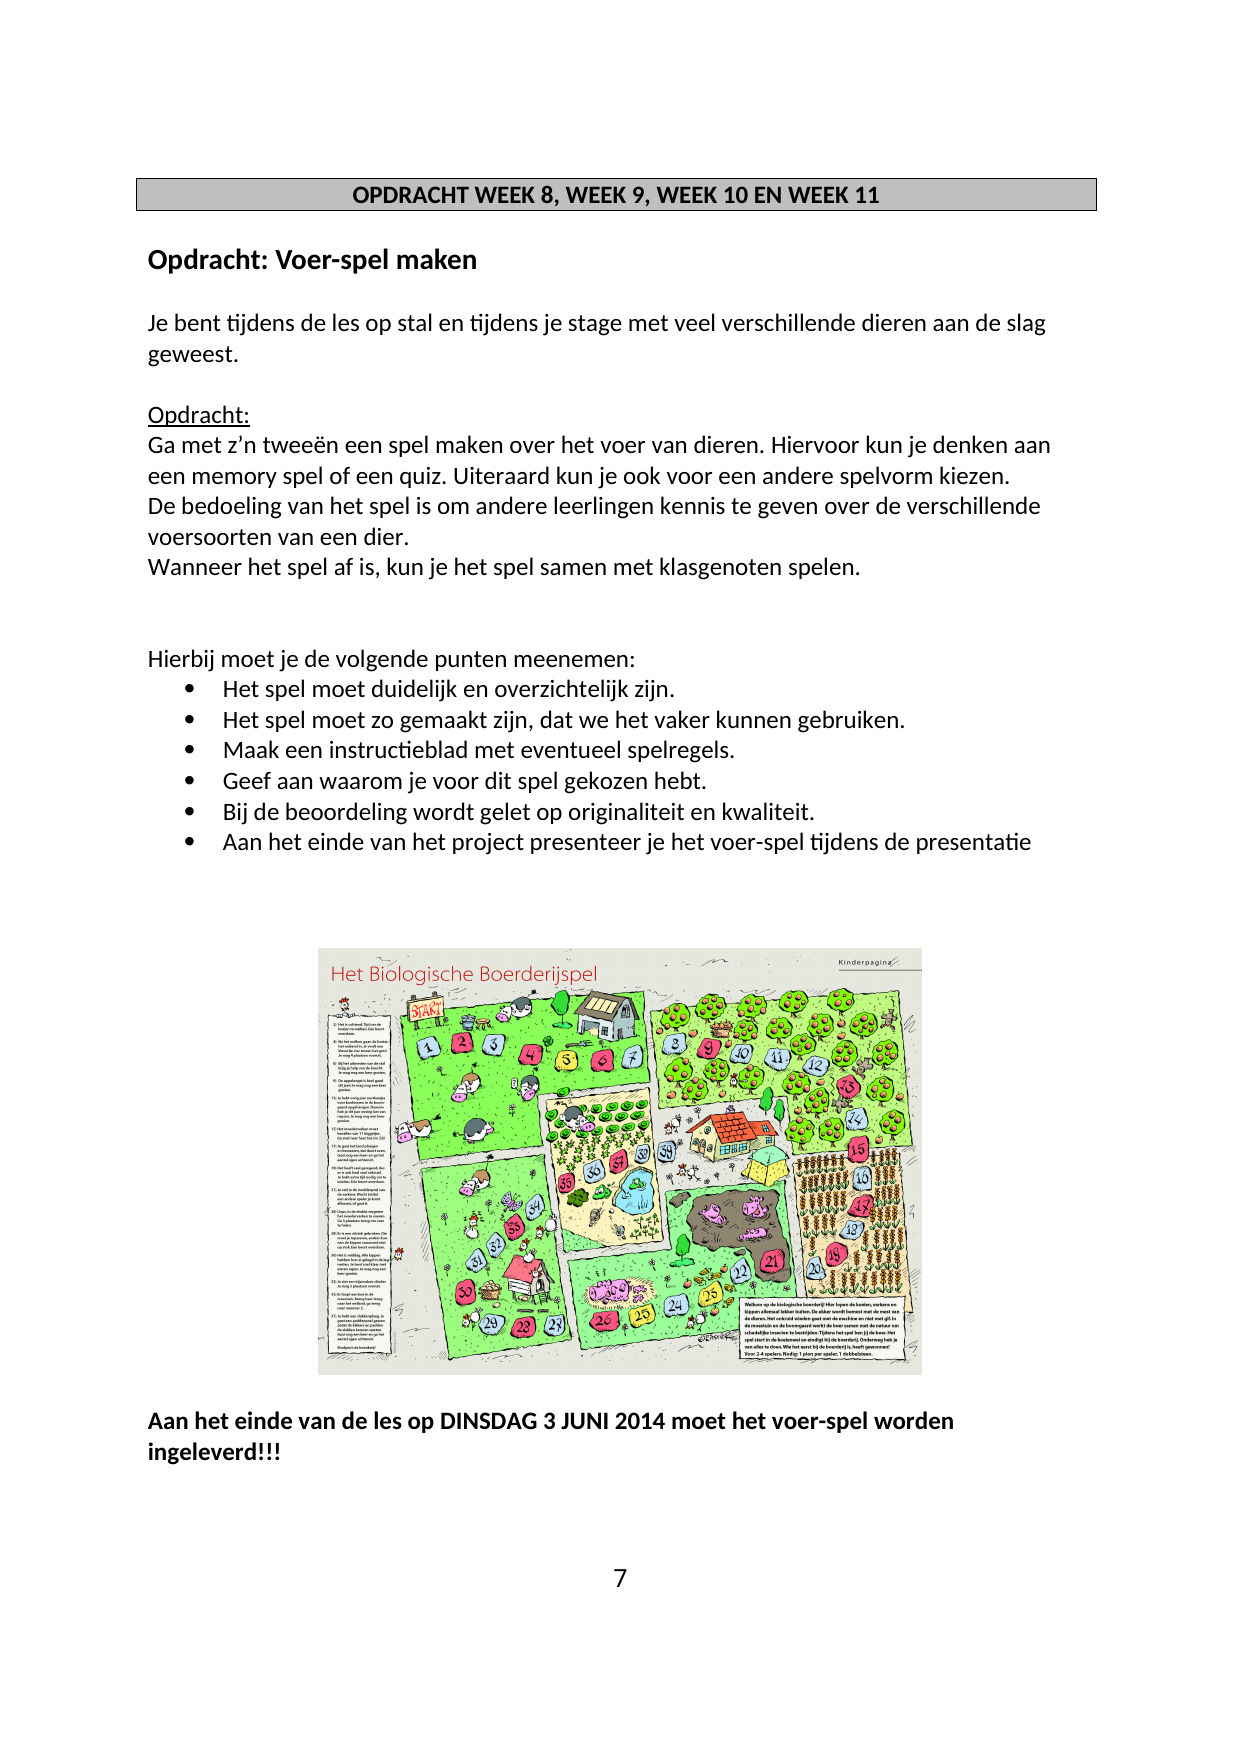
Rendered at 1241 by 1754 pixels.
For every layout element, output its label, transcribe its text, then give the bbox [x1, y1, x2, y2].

list Geef aan waarom je voor dit spel gekozen hebt. [185, 765, 1093, 796]
list Aan het einde van het project presenteer je het voer-spel tijdens de presentatie [185, 826, 1093, 857]
text Ga met z’n tweeën een spel maken over het voer van dieren. Hiervoor kun je denken aan een memory spel of een quiz. Uiteraard kun je ook voor een andere spelvorm kiezen. [148, 429, 1093, 491]
text Wanneer het spel af is, kun je het spel samen met klasgenoten spelen. [148, 552, 1093, 582]
list Het spel moet duidelijk en overzichtelijk zijn. [185, 674, 1093, 704]
text Je bent tijdens de les op stal en tijdens je stage met veel verschillende dieren aan de slag geweest. [148, 307, 1093, 368]
text Opdracht: Voer-spel maken [148, 241, 1093, 277]
list Bij de beoordeling wordt gelet op originaliteit en kwaliteit. [185, 796, 1093, 826]
list Het spel moet zo gemaakt zijn, dat we het vaker kunnen gebruiken. [185, 704, 1093, 735]
list Maak een instructieblad met eventueel spelregels. [185, 735, 1093, 765]
picture [318, 948, 922, 1375]
table_header OPDRACHT WEEK 8, WEEK 9, WEEK 10 EN WEEK 11 [137, 179, 1096, 210]
text Aan het einde van de les op DINSDAG 3 JUNI 2014 moet het voer-spel worden ingeleverd!!! [148, 1406, 1093, 1467]
text De bedoeling van het spel is om andere leerlingen kennis te geven over de verschillende voersoorten van een dier. [148, 491, 1093, 552]
text Hierbij moet je de volgende punten meenemen: [148, 643, 1093, 674]
text Opdracht: [148, 399, 1093, 429]
